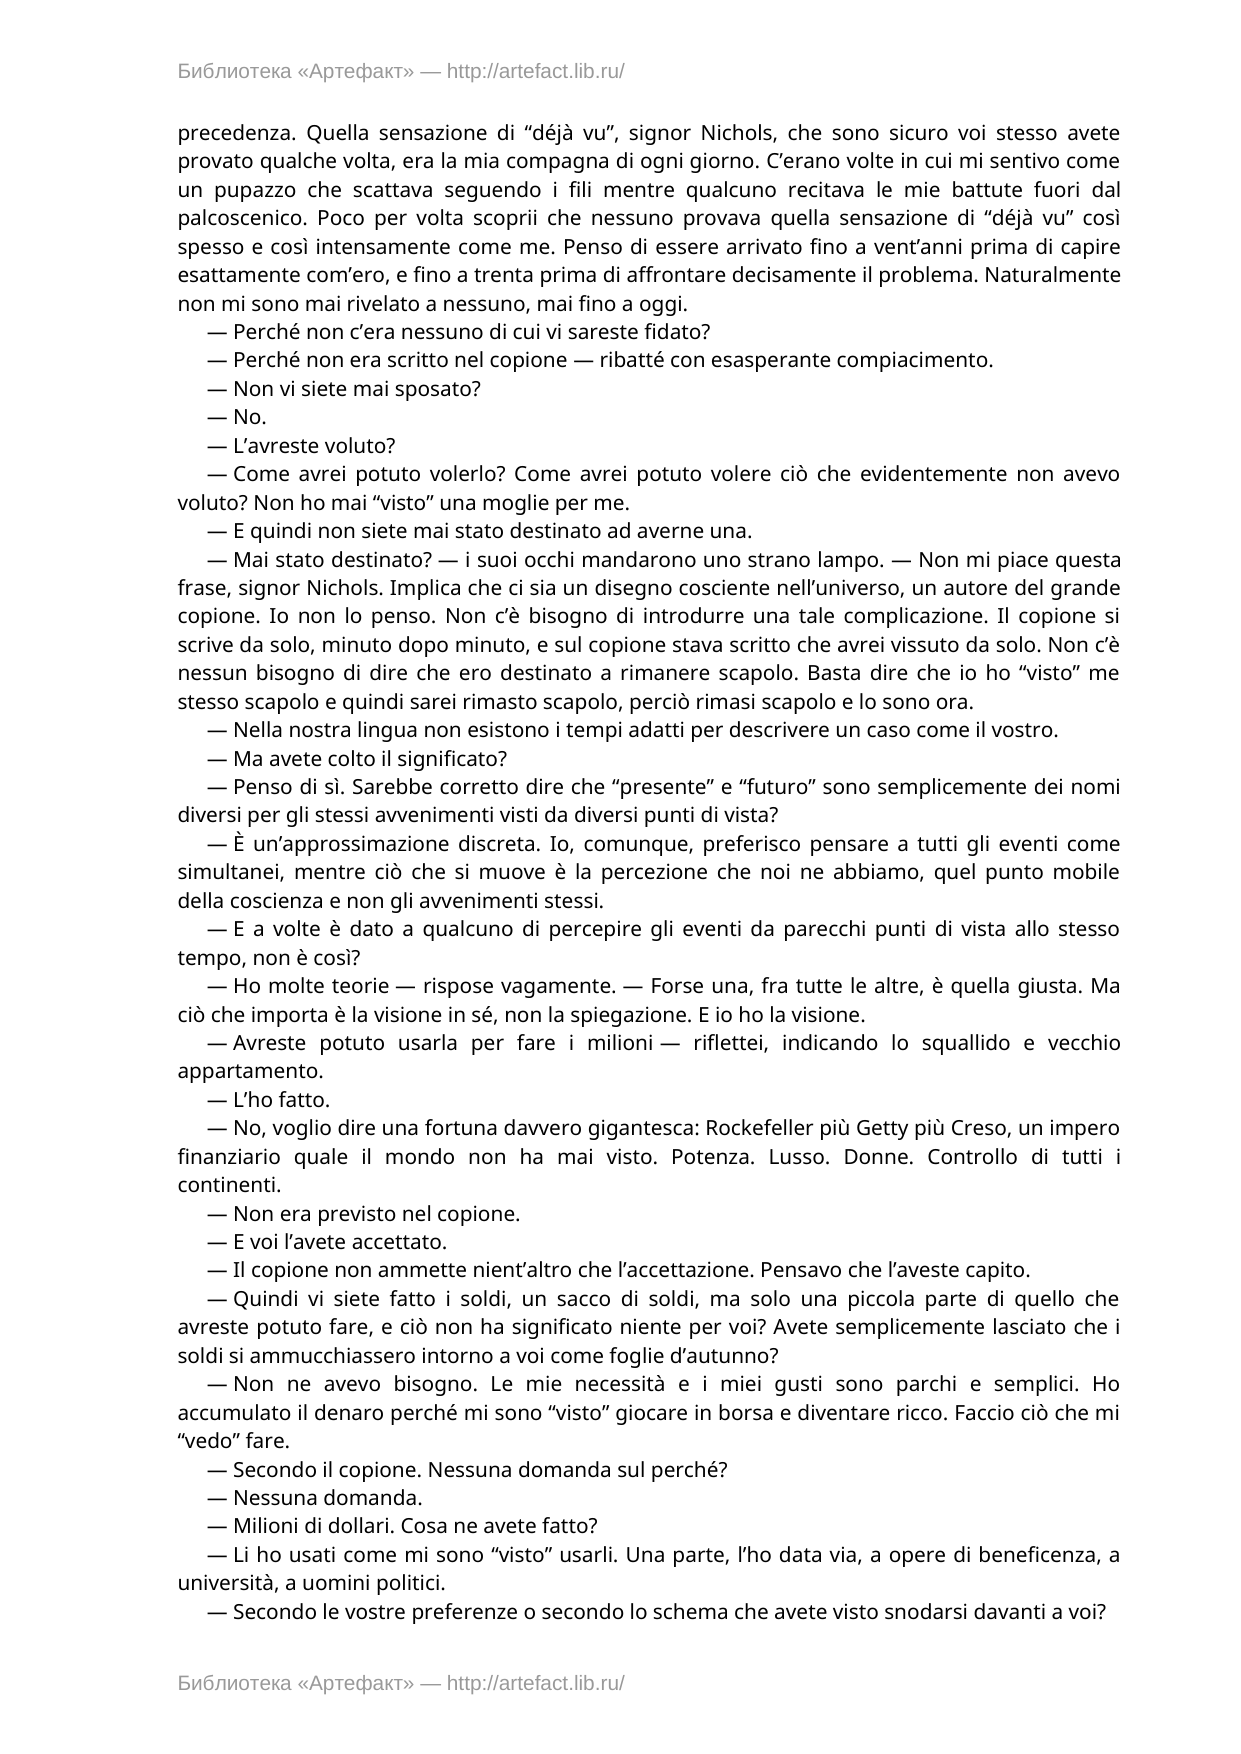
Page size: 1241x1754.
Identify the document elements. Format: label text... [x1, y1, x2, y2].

text — Perché non era scritto nel copione — ribatté con esasperante compiacimento. [177, 346, 1122, 374]
text — Perché non c’era nessuno di cui vi sareste fidato? [177, 317, 1122, 346]
text — Avreste potuto usarla per fare i milioni — riflettei, indicando lo squallido e vecchio appartamento. [177, 1028, 1122, 1085]
text — Come avrei potuto volerlo? Come avrei potuto volere ciò che evidentemente non avevo voluto? Non ho mai “visto” una moglie per me. [177, 459, 1122, 516]
text — Penso di sì. Sarebbe corretto dire che “presente” e “futuro” sono semplicemente dei nomi diversi per gli stessi avvenimenti visti da diversi punti di vista? [177, 772, 1122, 829]
text — E voi l’avete accettato. [177, 1227, 1122, 1256]
text — È un’approssimazione discreta. Io, comunque, preferisco pensare a tutti gli eventi come simultanei, mentre ciò che si muove è la percezione che noi ne abbiamo, quel punto mobile della coscienza e non gli avvenimenti stessi. [177, 829, 1122, 914]
text — Ma avete colto il significato? [177, 744, 1122, 772]
text — E a volte è dato a qualcuno di percepire gli eventi da parecchi punti di vista allo stesso tempo, non è così? [177, 914, 1122, 971]
text — E quindi non siete mai stato destinato ad averne una. [177, 516, 1122, 545]
text — Li ho usati come mi sono “visto” usarli. Una parte, l’ho data via, a opere di beneficenza, a università, a uomini politici. [177, 1540, 1122, 1597]
text — L’avreste voluto? [177, 431, 1122, 459]
text — Nessuna domanda. [177, 1483, 1122, 1512]
text — Il copione non ammette nient’altro che l’accettazione. Pensavo che l’aveste capito. [177, 1256, 1122, 1284]
text — Quindi vi siete fatto i soldi, un sacco di soldi, ma solo una piccola parte di quello che avreste potuto fare, e ciò non ha significato niente per voi? Avete semplicemente lasciato che i soldi si ammucchiassero intorno a voi come foglie d’autunno? [177, 1284, 1122, 1369]
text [177, 118, 1122, 317]
text — Secondo il copione. Nessuna domanda sul perché? [177, 1455, 1122, 1483]
text — Nella nostra lingua non esistono i tempi adatti per descrivere un caso come il vostro. [177, 715, 1122, 744]
text — Non vi siete mai sposato? [177, 374, 1122, 402]
text — No. [177, 402, 1122, 431]
text — Milioni di dollari. Cosa ne avete fatto? [177, 1512, 1122, 1540]
text — Ho molte teorie — rispose vagamente. — Forse una, fra tutte le altre, è quella giusta. Ma ciò che importa è la visione in sé, non la spiegazione. E io ho la visione. [177, 971, 1122, 1028]
text — Non ne avevo bisogno. Le mie necessità e i miei gusti sono parchi e semplici. Ho accumulato il denaro perché mi sono “visto” giocare in borsa e diventare ricco. Faccio ciò che mi “vedo” fare. [177, 1369, 1122, 1455]
text — Secondo le vostre preferenze o secondo lo schema che avete visto snodarsi davanti a voi? [177, 1597, 1122, 1625]
text — L’ho fatto. [177, 1085, 1122, 1113]
text — Non era previsto nel copione. [177, 1199, 1122, 1227]
text — No, voglio dire una fortuna davvero gigantesca: Rockefeller più Getty più Creso, un impero finanziario quale il mondo non ha mai visto. Potenza. Lusso. Donne. Controllo di tutti i continenti. [177, 1113, 1122, 1199]
text — Mai stato destinato? — i suoi occhi mandarono uno strano lampo. — Non mi piace questa frase, signor Nichols. Implica che ci sia un disegno cosciente nell’universo, un autore del grande copione. Io non lo penso. Non c’è bisogno di introdurre una tale complicazione. Il copione si scrive da solo, minuto dopo minuto, e sul copione stava scritto che avrei vissuto da solo. Non c’è nessun bisogno di dire che ero destinato a rimanere scapolo. Basta dire che io ho “visto” me stesso scapolo e quindi sarei rimasto scapolo, perciò rimasi scapolo e lo sono ora. [177, 545, 1122, 715]
